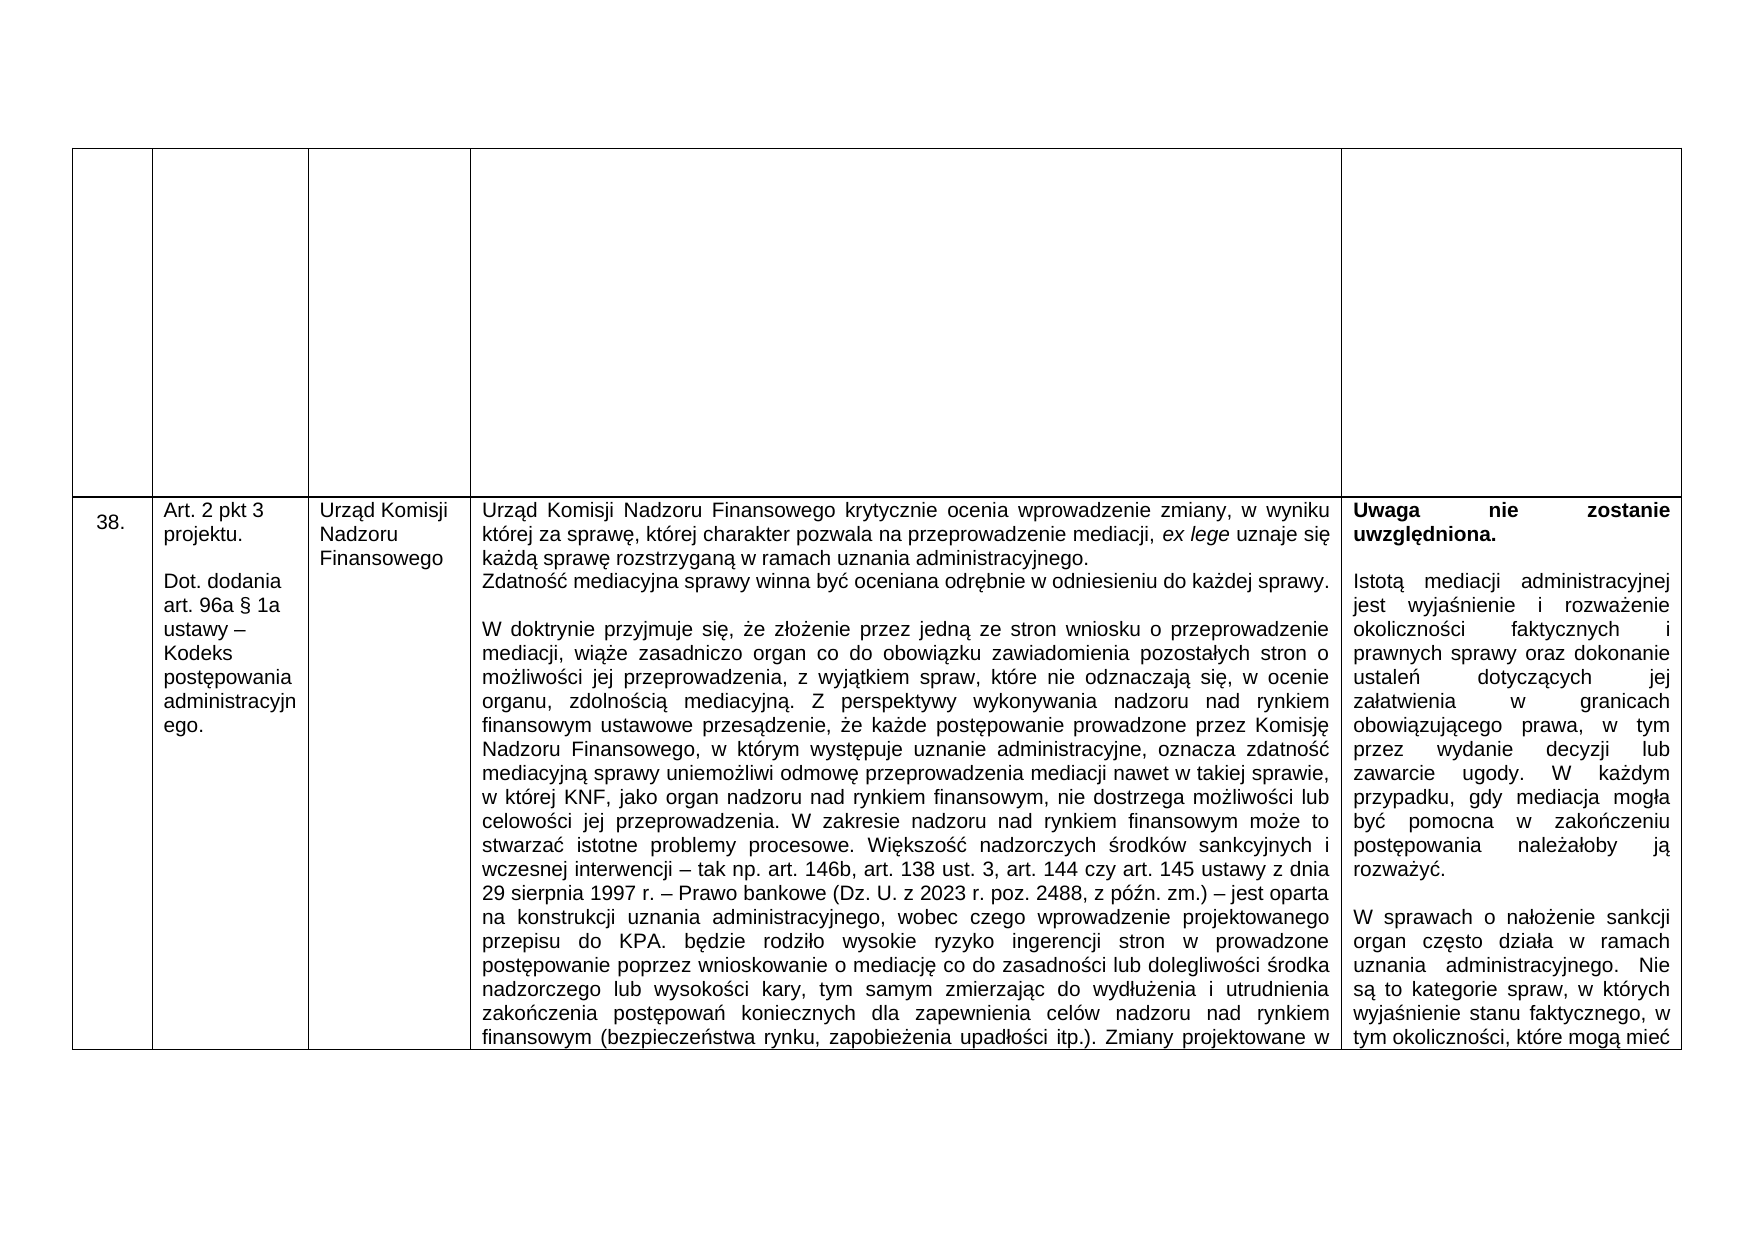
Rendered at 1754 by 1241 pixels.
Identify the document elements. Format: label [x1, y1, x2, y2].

table_cell [309, 498, 470, 1048]
table_cell [73, 498, 152, 1048]
table_cell [1342, 149, 1681, 496]
table_cell [309, 149, 470, 496]
table_cell [471, 498, 1341, 1048]
table_cell [73, 149, 152, 496]
table_cell [471, 149, 1341, 496]
table_cell [153, 149, 308, 496]
table_cell [153, 498, 308, 1048]
table_cell [1342, 498, 1681, 1048]
